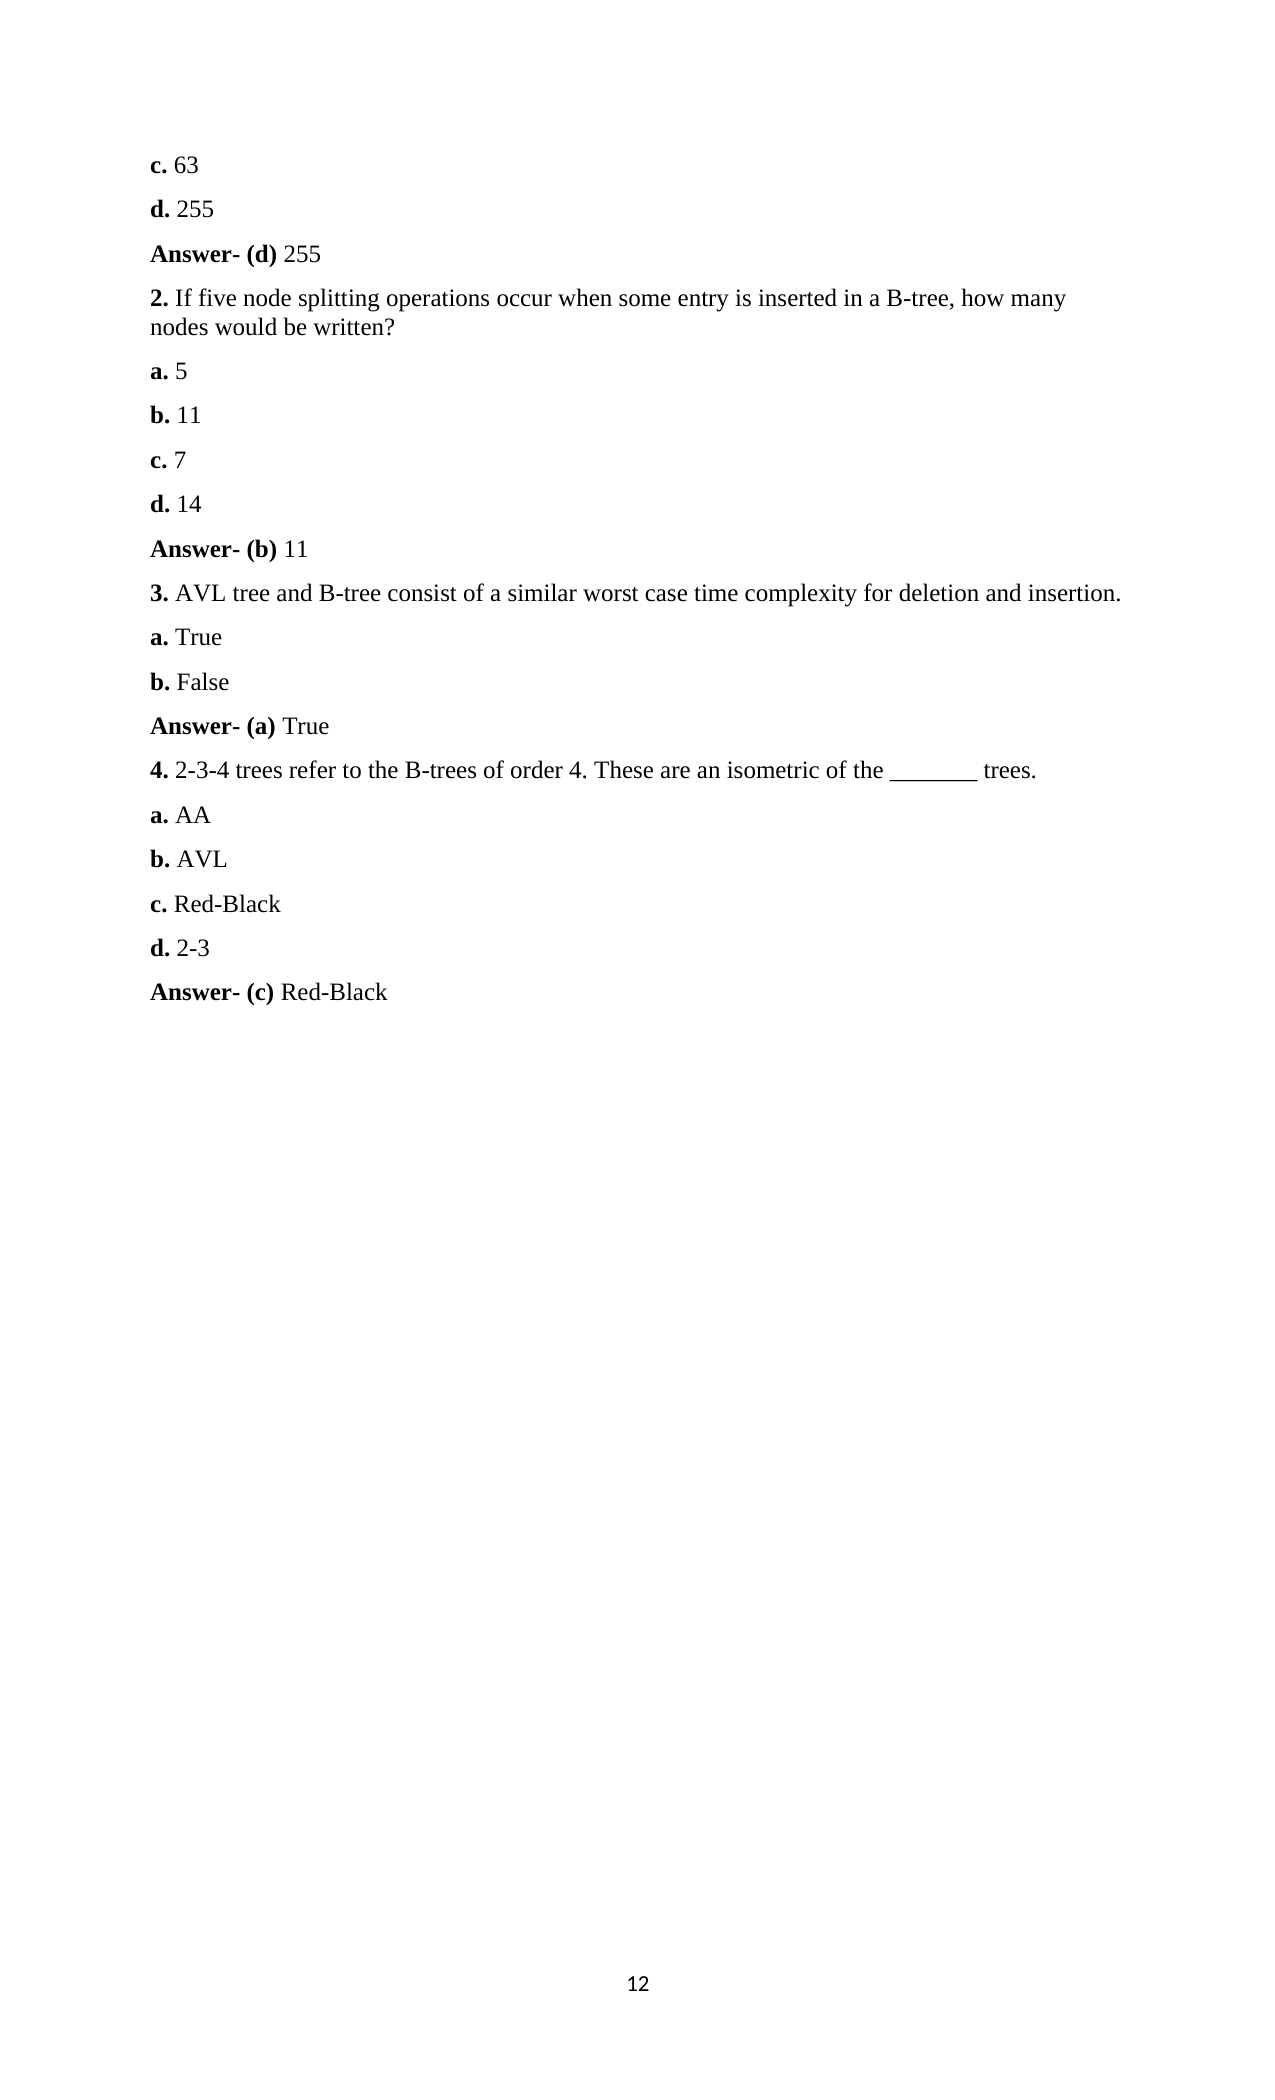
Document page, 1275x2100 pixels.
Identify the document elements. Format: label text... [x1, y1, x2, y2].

text Answer- (b) 11 [150, 534, 1125, 562]
text c. Red-Black [150, 889, 1125, 917]
text b. AVL [150, 844, 1125, 873]
text a. AA [150, 800, 1125, 829]
text a. 5 [150, 356, 1125, 385]
text d. 255 [150, 194, 1125, 223]
text b. 11 [150, 401, 1125, 429]
text 4. 2-3-4 trees refer to the B-trees of order 4. These are an isometric of the _______ trees. [150, 756, 1125, 784]
text Answer- (d) 255 [150, 239, 1125, 267]
text d. 14 [150, 489, 1125, 518]
text c. 7 [150, 445, 1125, 474]
text 3. AVL tree and B-tree consist of a similar worst case time complexity for deletion and insertion. [150, 578, 1125, 607]
text 2. If five node splitting operations occur when some entry is inserted in a B-tree, how many nodes would be written? [150, 283, 1125, 341]
text Answer- (c) Red-Black [150, 977, 1125, 1006]
text a. True [150, 622, 1125, 651]
text d. 2-3 [150, 933, 1125, 962]
text b. False [150, 667, 1125, 696]
text Answer- (a) True [150, 711, 1125, 740]
text c. 63 [150, 150, 1125, 179]
